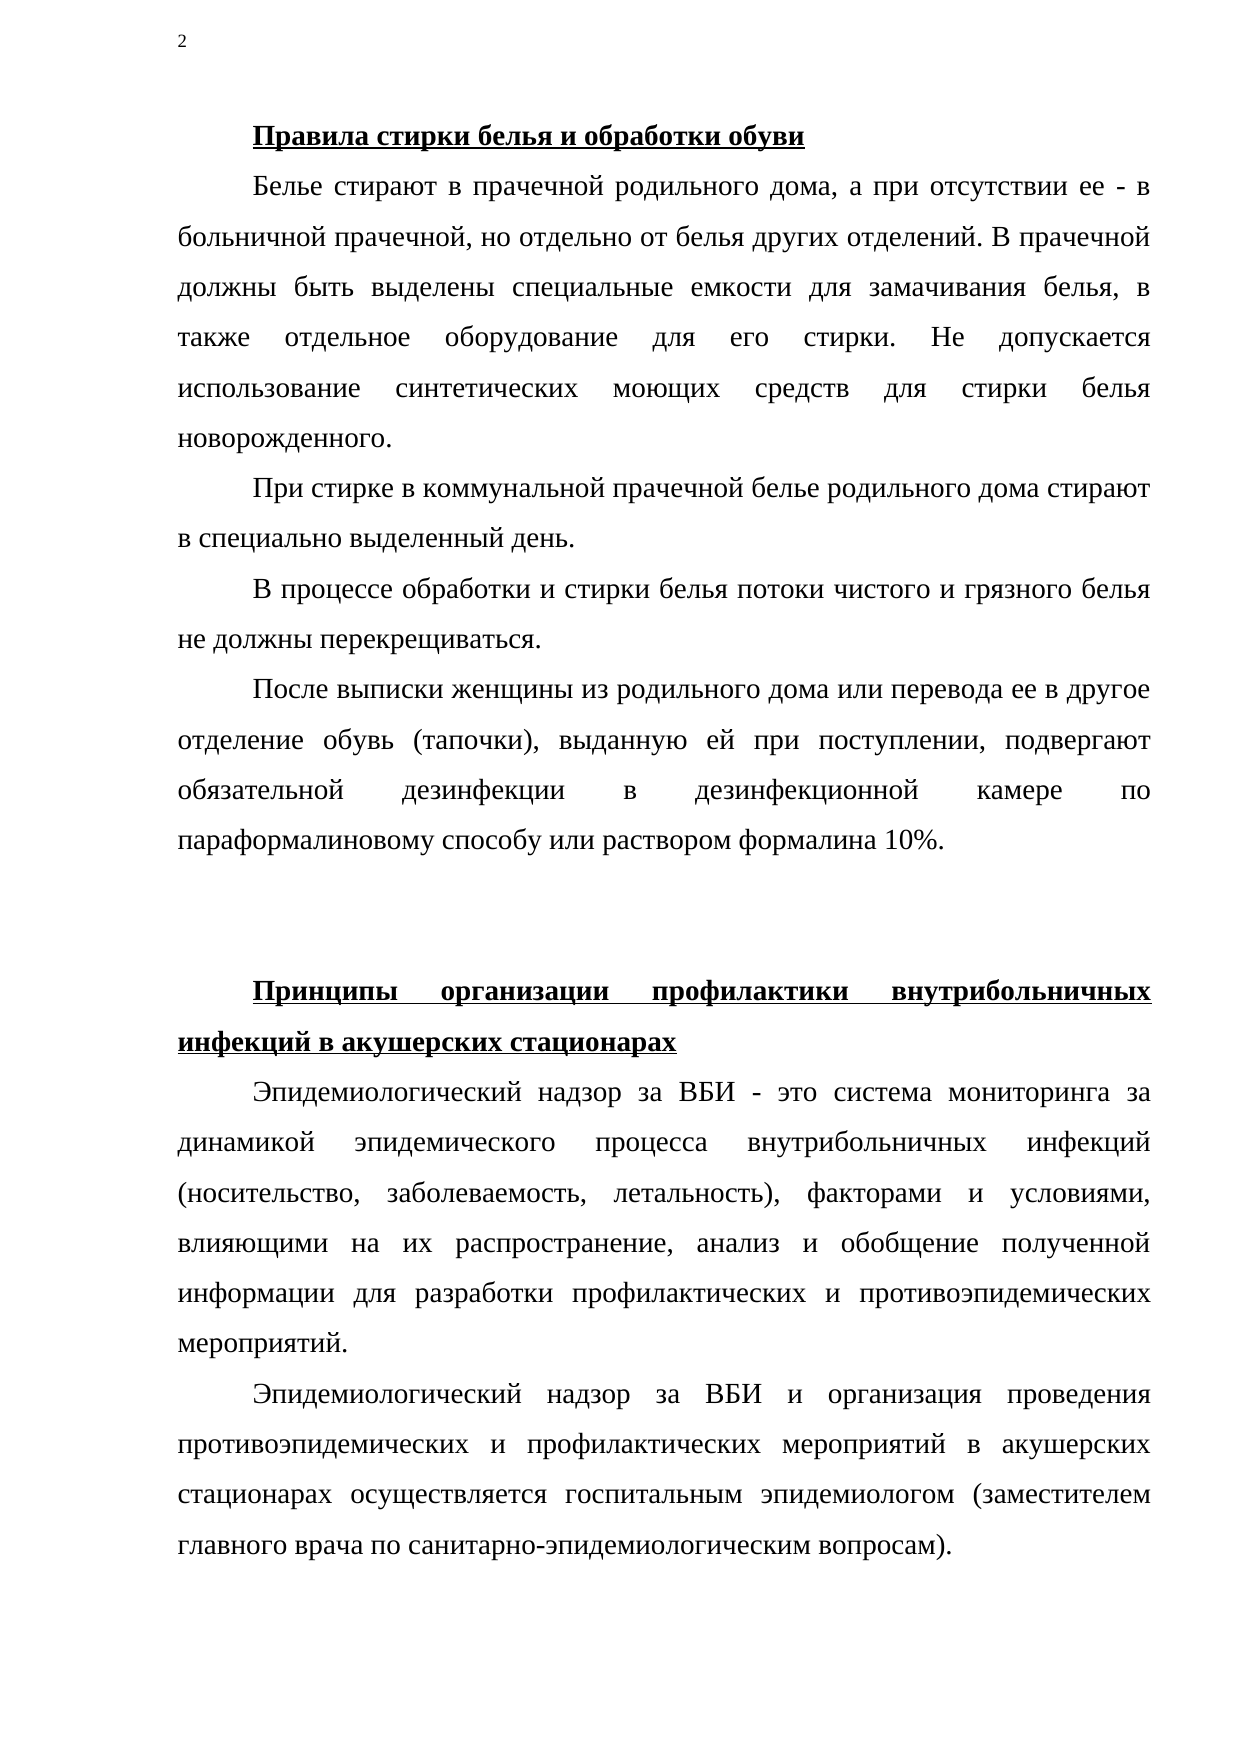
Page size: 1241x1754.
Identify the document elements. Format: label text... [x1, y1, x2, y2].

text Эпидемиологический надзор за ВБИ - это система мониторинга за динамикой эпидемического процесса внутрибольничных инфекций (носительство, заболеваемость, летальность), факторами и условиями, влияющими на их распространение, анализ и обобщение полученной информации для разработки профилактических и противоэпидемических мероприятий. [177, 1074, 1152, 1359]
text После выписки женщины из родильного дома или перевода ее в другое отделение обувь (тапочки), выданную ей при поступлении, подвергают обязательной дезинфекции в дезинфекционной камере по параформалиновому способу или раствором формалина 10%. [177, 672, 1152, 856]
text Эпидемиологический надзор за ВБИ и организация проведения противоэпидемических и профилактических мероприятий в акушерских стационарах осуществляется госпитальным эпидемиологом (заместителем главного врача по санитарно-эпидемиологическим вопросам). [177, 1376, 1152, 1560]
text В процессе обработки и стирки белья потоки чистого и грязного белья не должны перекрещиваться. [177, 571, 1152, 655]
text Принципы организации профилактики внутрибольничных инфекций в акушерских стационарах [177, 973, 1152, 1057]
text При стирке в коммунальной прачечной белье родильного дома стирают в специально выделенный день. [177, 470, 1152, 554]
text Белье стирают в прачечной родильного дома, а при отсутствии ее - в больничной прачечной, но отдельно от белья других отделений. В прачечной должны быть выделены специальные емкости для замачивания белья, в также отдельное оборудование для его стирки. Не допускается использование синтетических моющих средств для стирки белья новорожденного. [177, 168, 1152, 453]
text Правила стирки белья и обработки обуви [177, 118, 1152, 152]
